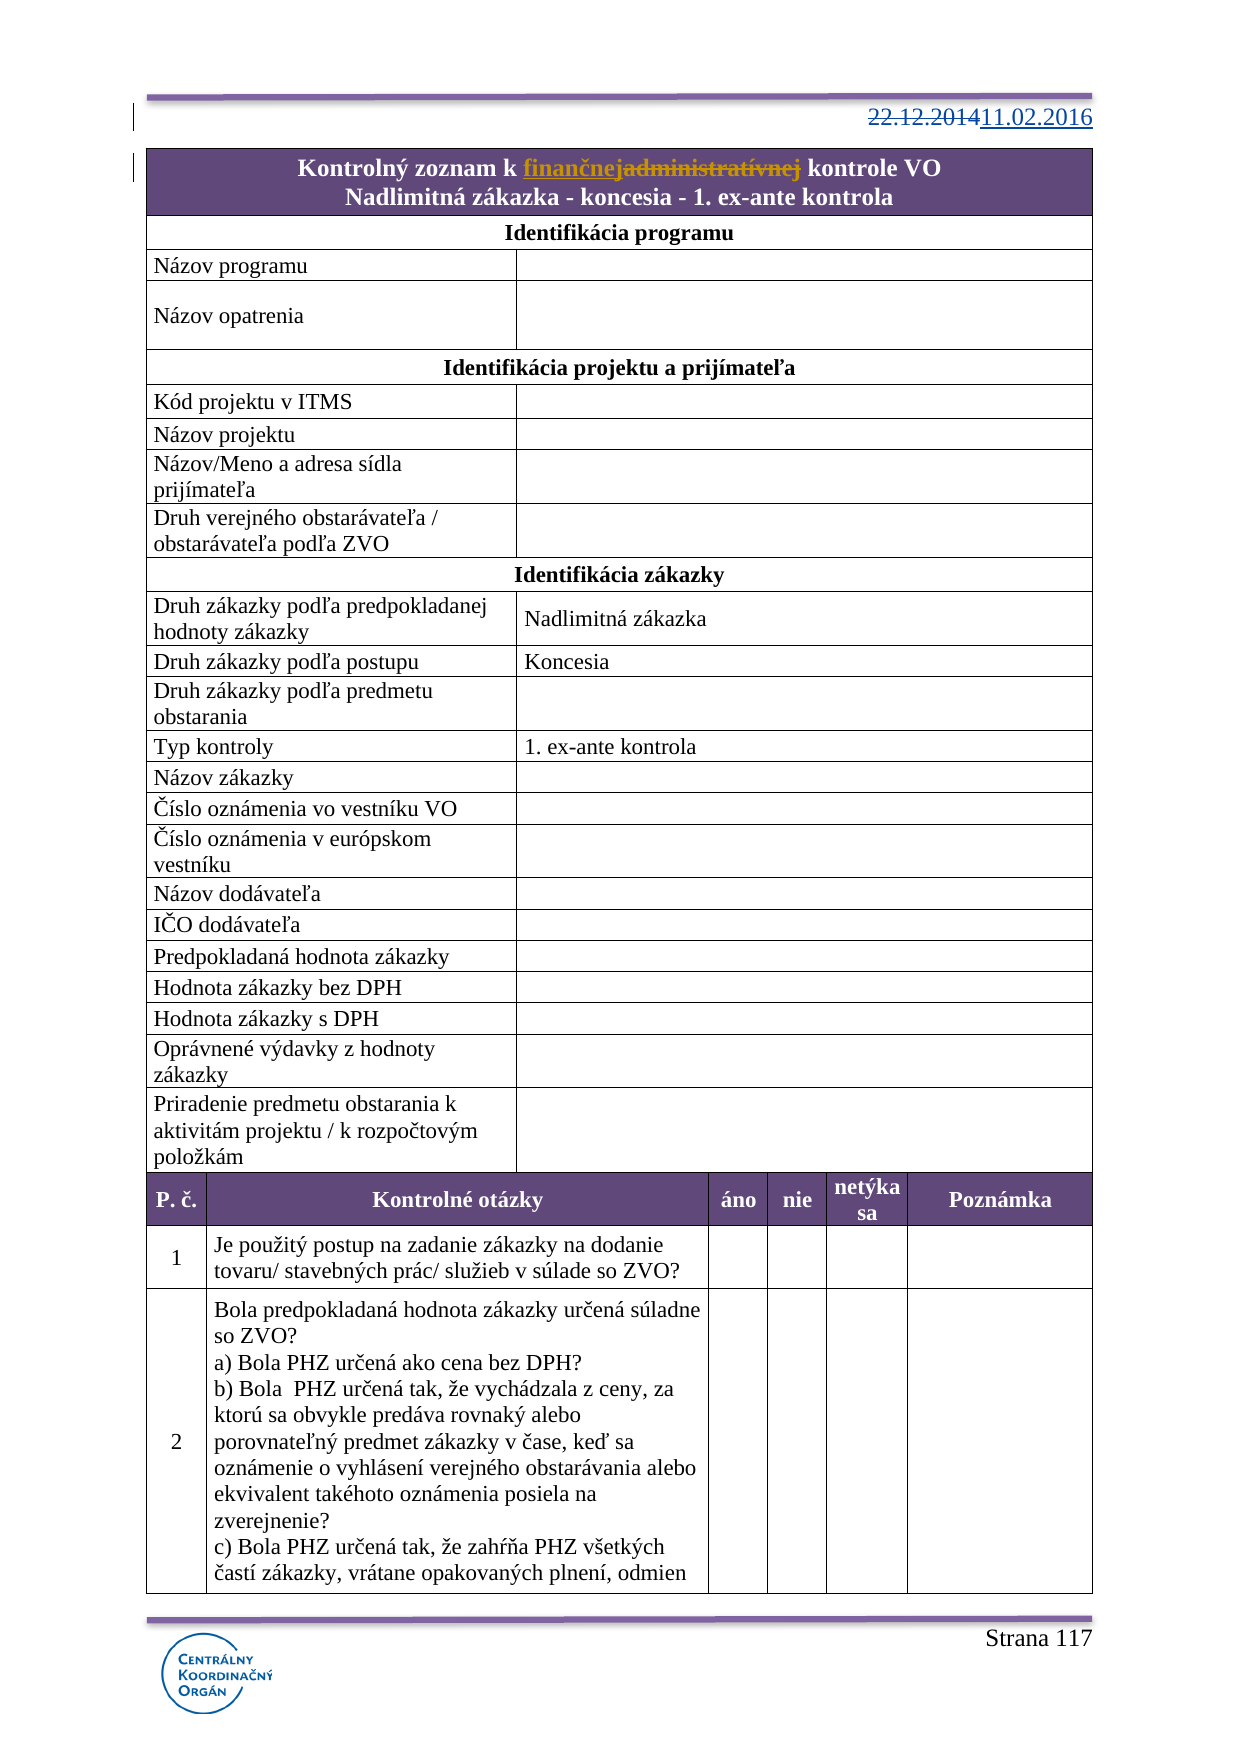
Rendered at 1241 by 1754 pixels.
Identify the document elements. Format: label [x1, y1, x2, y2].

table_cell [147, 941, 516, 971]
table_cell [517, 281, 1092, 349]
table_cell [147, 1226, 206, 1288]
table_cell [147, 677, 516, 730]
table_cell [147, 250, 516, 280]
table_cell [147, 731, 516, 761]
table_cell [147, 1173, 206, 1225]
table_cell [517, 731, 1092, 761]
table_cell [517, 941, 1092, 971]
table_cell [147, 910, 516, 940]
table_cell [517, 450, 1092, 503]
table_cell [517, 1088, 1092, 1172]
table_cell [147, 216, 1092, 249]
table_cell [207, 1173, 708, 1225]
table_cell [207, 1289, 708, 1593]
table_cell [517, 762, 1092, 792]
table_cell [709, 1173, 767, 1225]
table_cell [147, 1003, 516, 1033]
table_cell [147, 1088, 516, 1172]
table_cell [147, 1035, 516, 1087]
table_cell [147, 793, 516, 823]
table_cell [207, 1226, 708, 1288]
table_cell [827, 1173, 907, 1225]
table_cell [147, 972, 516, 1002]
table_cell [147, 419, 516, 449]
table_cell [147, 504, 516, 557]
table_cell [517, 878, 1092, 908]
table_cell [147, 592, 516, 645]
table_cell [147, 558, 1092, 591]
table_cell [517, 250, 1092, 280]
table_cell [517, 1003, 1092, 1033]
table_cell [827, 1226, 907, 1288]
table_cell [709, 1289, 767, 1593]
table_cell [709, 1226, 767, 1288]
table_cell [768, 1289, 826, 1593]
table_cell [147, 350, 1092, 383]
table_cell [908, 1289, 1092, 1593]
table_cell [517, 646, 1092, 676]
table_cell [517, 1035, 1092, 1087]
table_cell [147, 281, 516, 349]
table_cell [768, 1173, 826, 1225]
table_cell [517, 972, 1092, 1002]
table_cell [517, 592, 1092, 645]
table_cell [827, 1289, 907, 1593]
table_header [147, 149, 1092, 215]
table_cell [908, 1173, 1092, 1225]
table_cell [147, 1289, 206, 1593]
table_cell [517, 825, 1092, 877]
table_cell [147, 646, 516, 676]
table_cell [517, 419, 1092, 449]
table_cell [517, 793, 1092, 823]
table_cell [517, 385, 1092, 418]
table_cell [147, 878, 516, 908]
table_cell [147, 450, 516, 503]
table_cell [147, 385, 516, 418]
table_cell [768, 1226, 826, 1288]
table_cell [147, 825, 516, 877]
picture [159, 1631, 272, 1713]
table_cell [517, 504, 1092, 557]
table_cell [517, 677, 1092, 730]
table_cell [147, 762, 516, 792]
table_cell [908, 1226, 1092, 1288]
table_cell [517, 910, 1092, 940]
